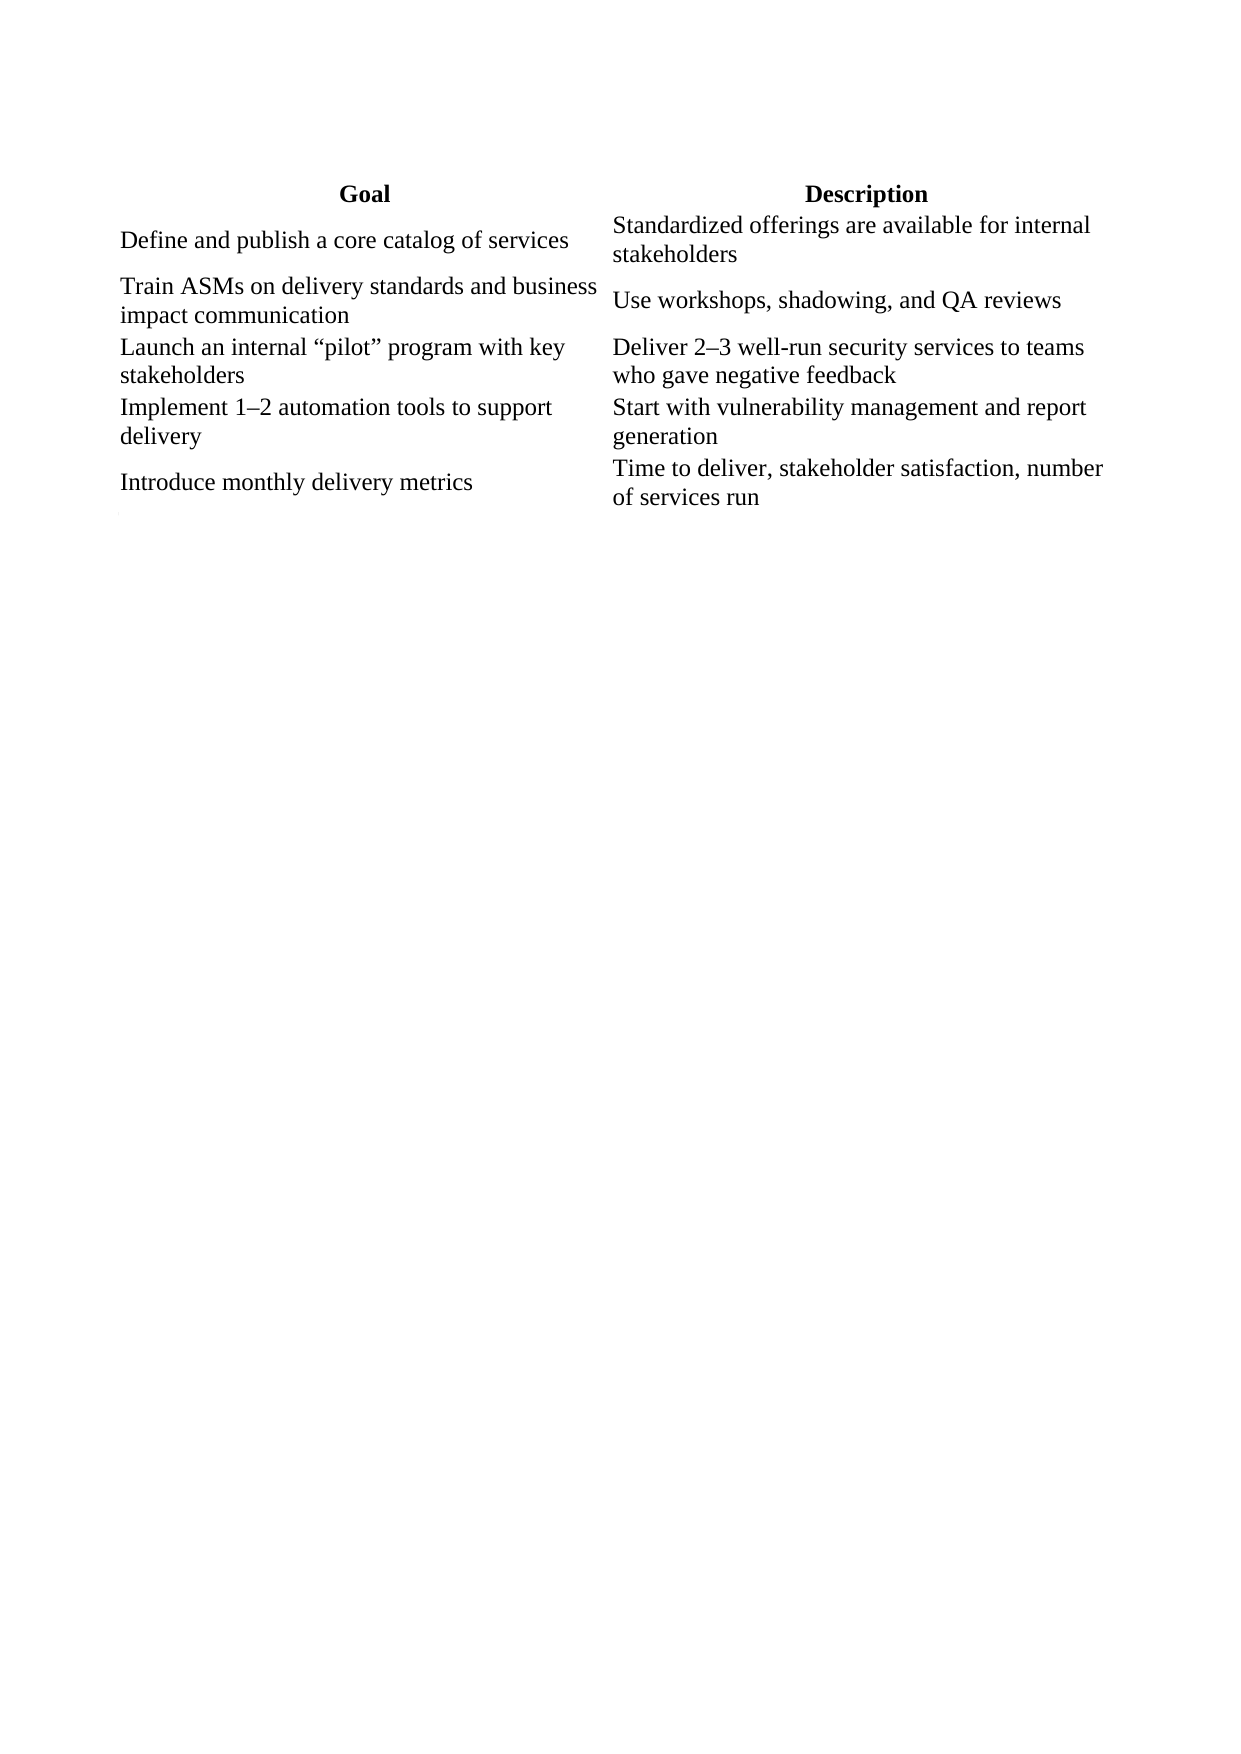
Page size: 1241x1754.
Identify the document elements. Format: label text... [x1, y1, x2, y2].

table_cell Start with vulnerability management and report generation [611, 391, 1122, 452]
table_header Goal [118, 177, 611, 209]
table_cell Train ASMs on delivery standards and business impact communication [118, 270, 611, 330]
table_cell Use workshops, shadowing, and QA reviews [611, 270, 1122, 330]
table_cell Launch an internal “pilot” program with key stakeholders [118, 330, 611, 391]
table_cell Standardized offerings are available for internal stakeholders [611, 209, 1122, 270]
table_cell Define and publish a core catalog of services [118, 209, 611, 270]
table_cell Introduce monthly delivery metrics [118, 452, 611, 512]
table_cell Implement 1–2 automation tools to support delivery [118, 391, 611, 452]
table_header Description [611, 177, 1122, 209]
table_cell Time to deliver, stakeholder satisfaction, number of services run [611, 452, 1122, 512]
table_cell Deliver 2–3 well-run security services to teams who gave negative feedback [611, 330, 1122, 391]
